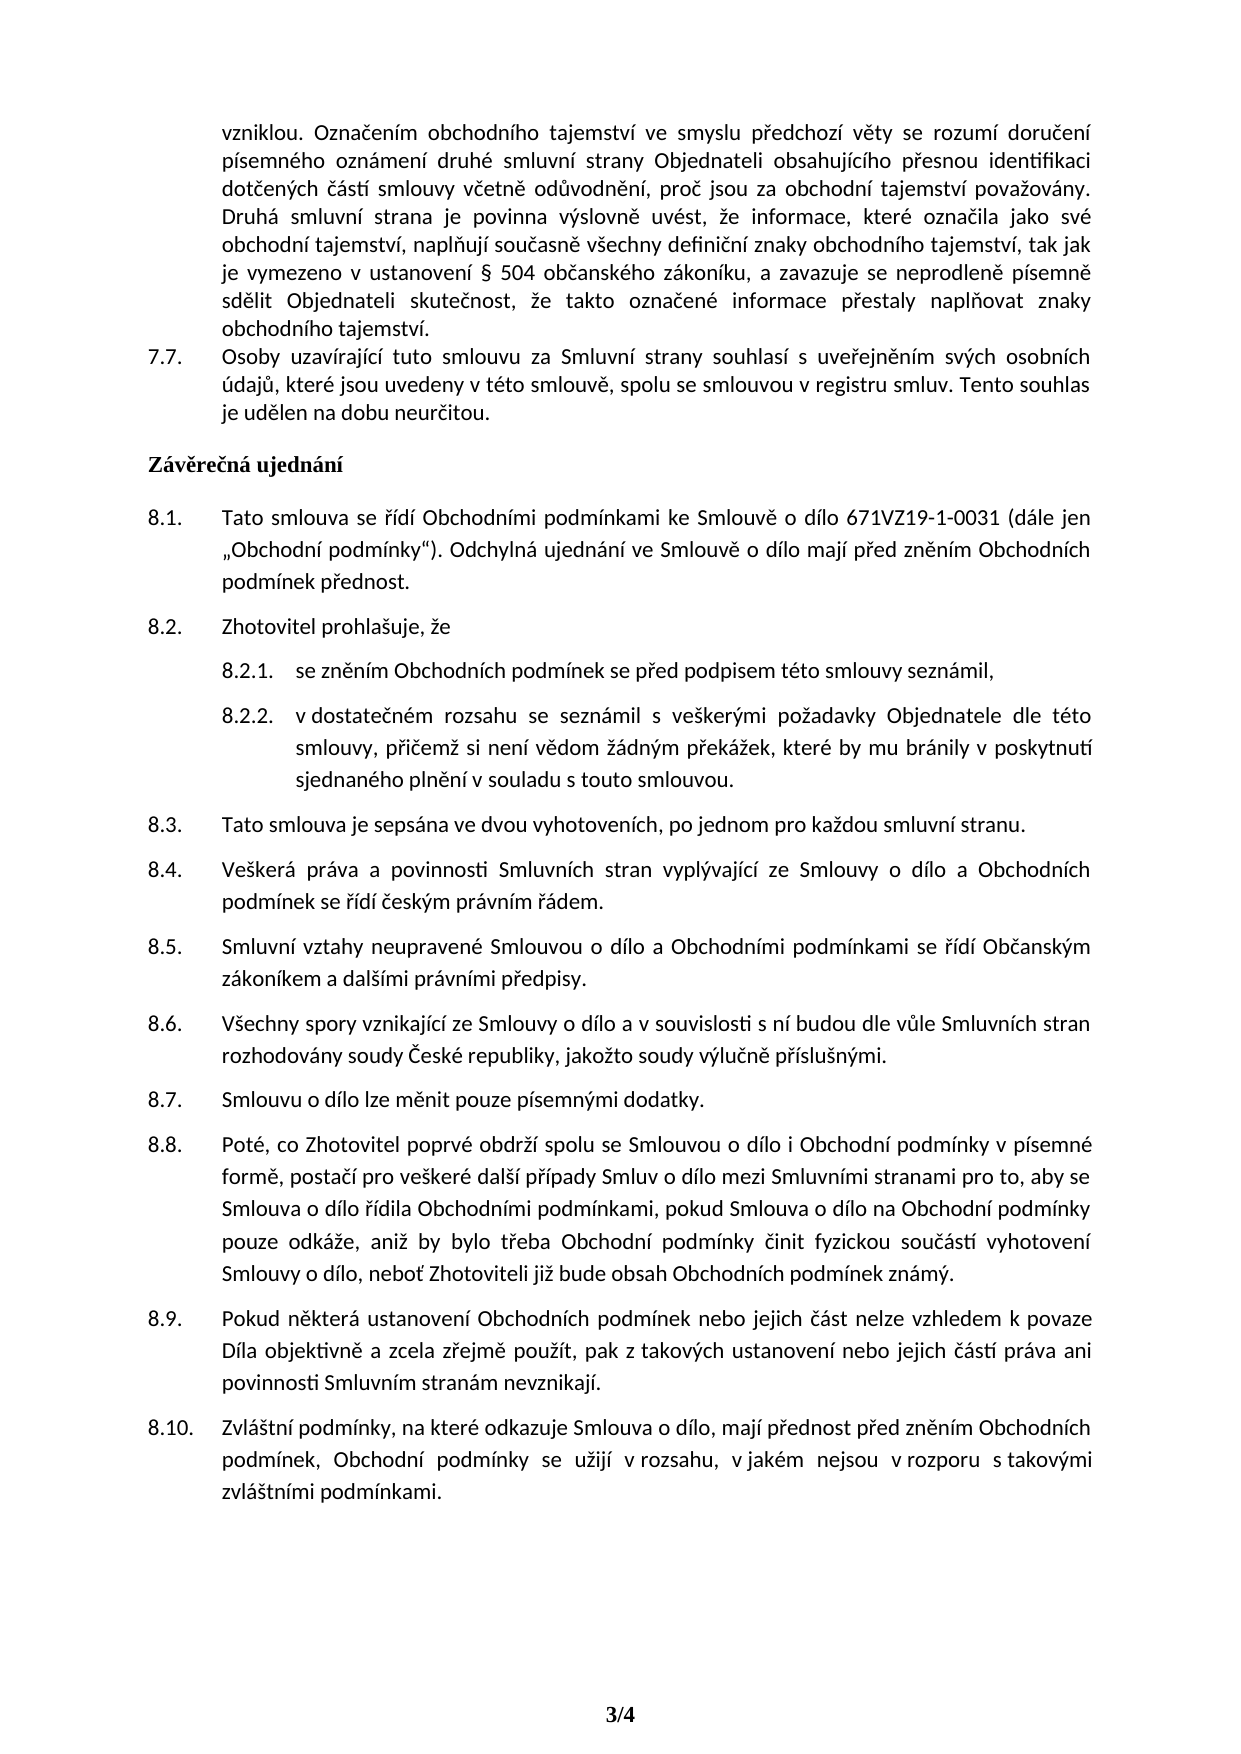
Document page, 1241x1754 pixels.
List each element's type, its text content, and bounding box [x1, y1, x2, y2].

list Veškerá práva a povinnosti Smluvních stran vyplývající ze Smlouvy o dílo a Obchodních podmínek se řídí českým právním řádem. [148, 855, 1092, 915]
list Tato smlouva je sepsána ve dvou vyhotoveních, po jednom pro každou smluvní stranu. [148, 810, 1092, 838]
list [148, 118, 1092, 342]
list Poté, co Zhotovitel poprvé obdrží spolu se Smlouvou o dílo i Obchodní podmínky v písemné formě, postačí pro veškeré další případy Smluv o dílo mezi Smluvními stranami pro to, aby se Smlouva o dílo řídila Obchodními podmínkami, pokud Smlouva o dílo na Obchodní podmínky pouze odkáže, aniž by bylo třeba Obchodní podmínky činit fyzickou součástí vyhotovení Smlouvy o dílo, neboť Zhotoviteli již bude obsah Obchodních podmínek známý. [148, 1130, 1092, 1287]
list Smluvní vztahy neupravené Smlouvou o dílo a Obchodními podmínkami se řídí Občanským zákoníkem a dalšími právními předpisy. [148, 932, 1092, 992]
list v dostatečném rozsahu se seznámil s veškerými požadavky Objednatele dle této smlouvy, přičemž si není vědom žádným překážek, které by mu bránily v poskytnutí sjednaného plnění v souladu s touto smlouvou. [222, 701, 1092, 793]
list Tato smlouva se řídí Obchodními podmínkami ke Smlouvě o dílo 671VZ19-1-0031 (dále jen „Obchodní podmínky“). Odchylná ujednání ve Smlouvě o dílo mají před zněním Obchodních podmínek přednost. [148, 503, 1092, 595]
list Všechny spory vznikající ze Smlouvy o dílo a v souvislosti s ní budou dle vůle Smluvních stran rozhodovány soudy České republiky, jakožto soudy výlučně příslušnými. [148, 1009, 1092, 1069]
list Osoby uzavírající tuto smlouvu za Smluvní strany souhlasí s uveřejněním svých osobních údajů, které jsou uvedeny v této smlouvě, spolu se smlouvou v registru smluv. Tento souhlas je udělen na dobu neurčitou. [148, 342, 1092, 426]
list Zhotovitel prohlašuje, že [148, 612, 1092, 640]
list Pokud některá ustanovení Obchodních podmínek nebo jejich část nelze vzhledem k povaze Díla objektivně a zcela zřejmě použít, pak z takových ustanovení nebo jejich částí práva ani povinnosti Smluvním stranám nevznikají. [148, 1304, 1092, 1396]
list se zněním Obchodních podmínek se před podpisem této smlouvy seznámil, [222, 656, 1092, 684]
subtitle Závěrečná ujednání [148, 451, 1092, 478]
list Smlouvu o dílo lze měnit pouze písemnými dodatky. [148, 1086, 1092, 1113]
list Zvláštní podmínky, na které odkazuje Smlouva o dílo, mají přednost před zněním Obchodních podmínek, Obchodní podmínky se užijí v rozsahu, v jakém nejsou v rozporu s takovými zvláštními podmínkami. [148, 1413, 1092, 1505]
